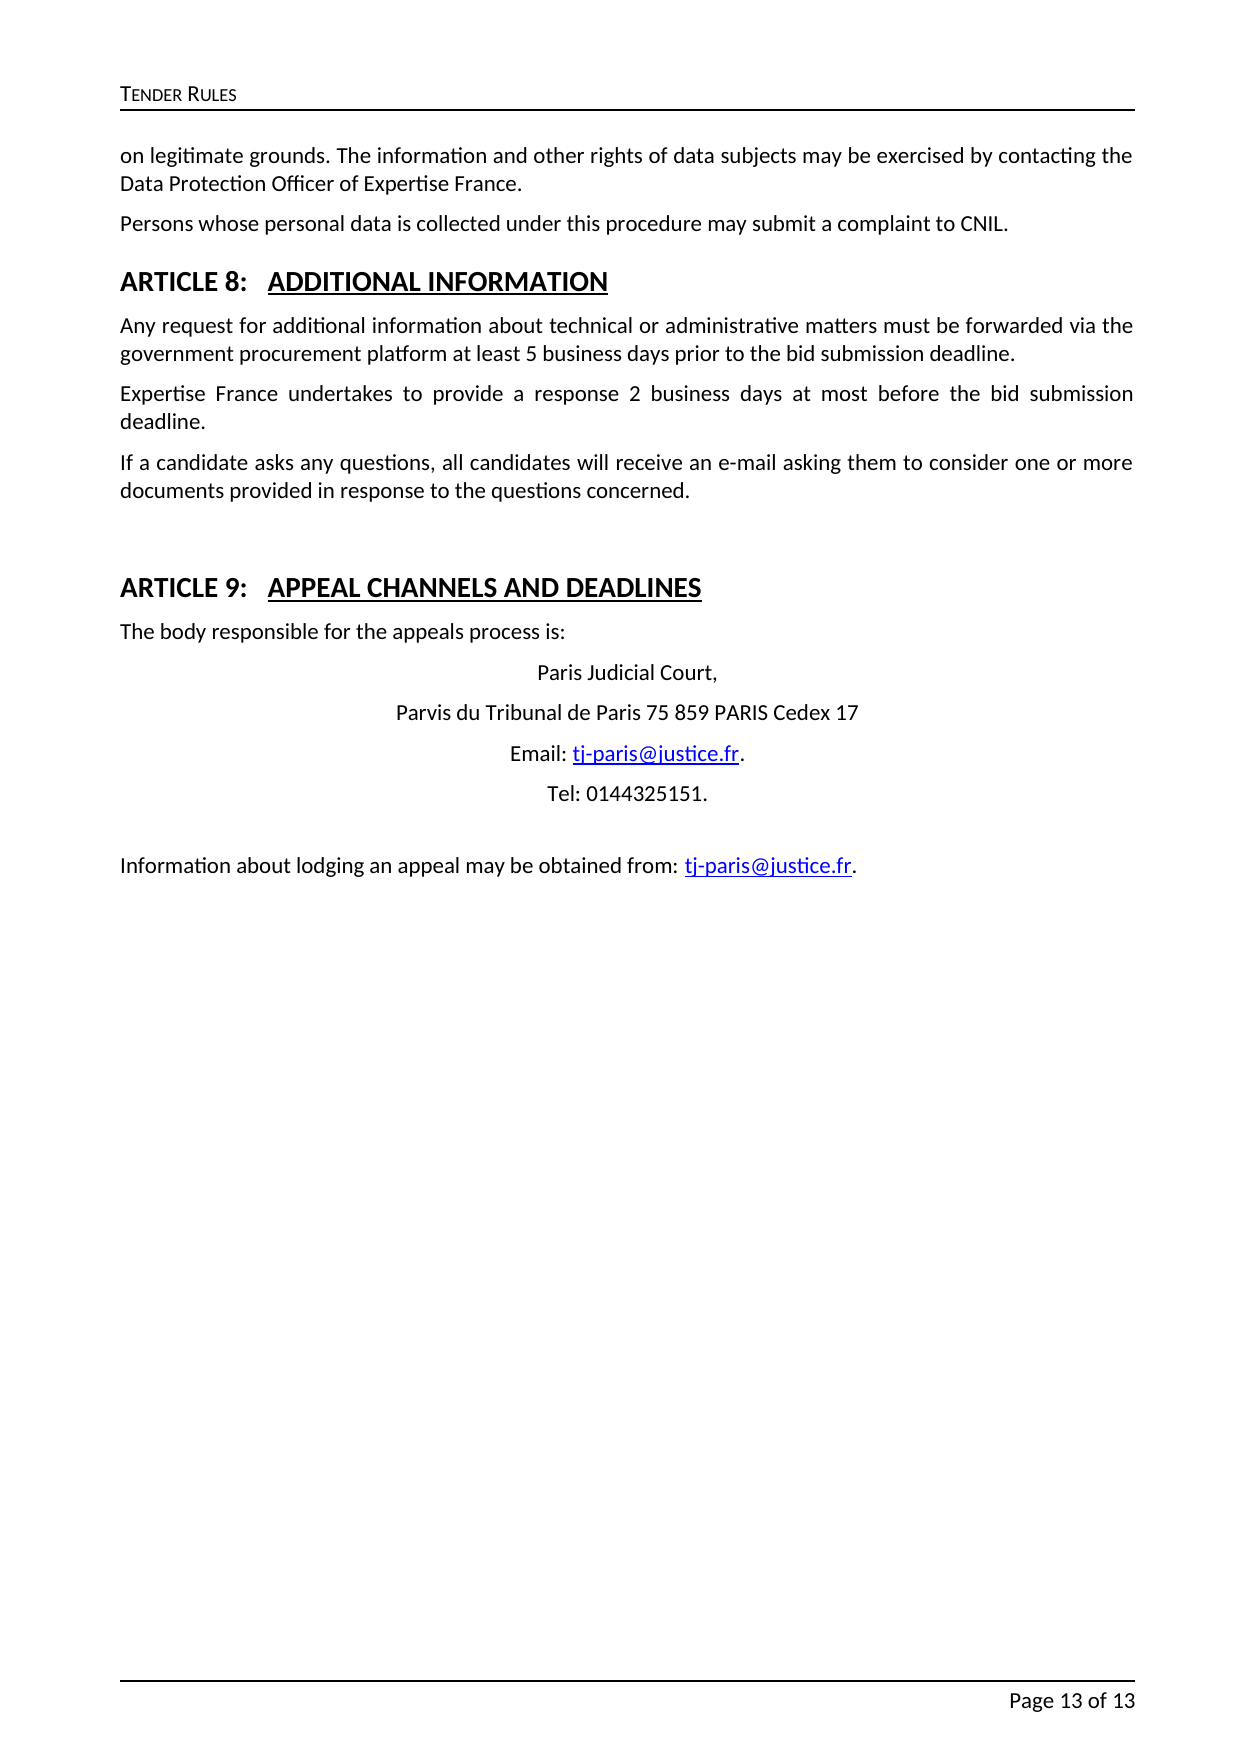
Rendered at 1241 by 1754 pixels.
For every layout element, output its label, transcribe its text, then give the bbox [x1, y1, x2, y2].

text Parvis du Tribunal de Paris 75 859 PARIS Cedex 17 [120, 698, 1135, 727]
text Paris Judicial Court, [120, 658, 1135, 686]
text If a candidate asks any questions, all candidates will receive an e-mail asking them to consider one or more documents provided in response to the questions concerned. [120, 448, 1135, 504]
text Tel: 0144325151. [120, 779, 1135, 808]
list Appeal channels and deadlines [120, 569, 1135, 605]
text Information about lodging an appeal may be obtained from: tj-paris@justice.fr. [120, 848, 1135, 879]
text The body responsible for the appeals process is: [120, 617, 1135, 646]
text Persons whose personal data is collected under this procedure may submit a complaint to CNIL. [120, 209, 1135, 238]
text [120, 141, 1135, 197]
text Expertise France undertakes to provide a response 2 business days at most before the bid submission deadline. [120, 379, 1135, 435]
text Email: tj-paris@justice.fr. [120, 739, 1135, 767]
text Any request for additional information about technical or administrative matters must be forwarded via the government procurement platform at least 5 business days prior to the bid submission deadline. [120, 311, 1135, 367]
list ADDITIONAL INFORMATION [120, 263, 1135, 298]
